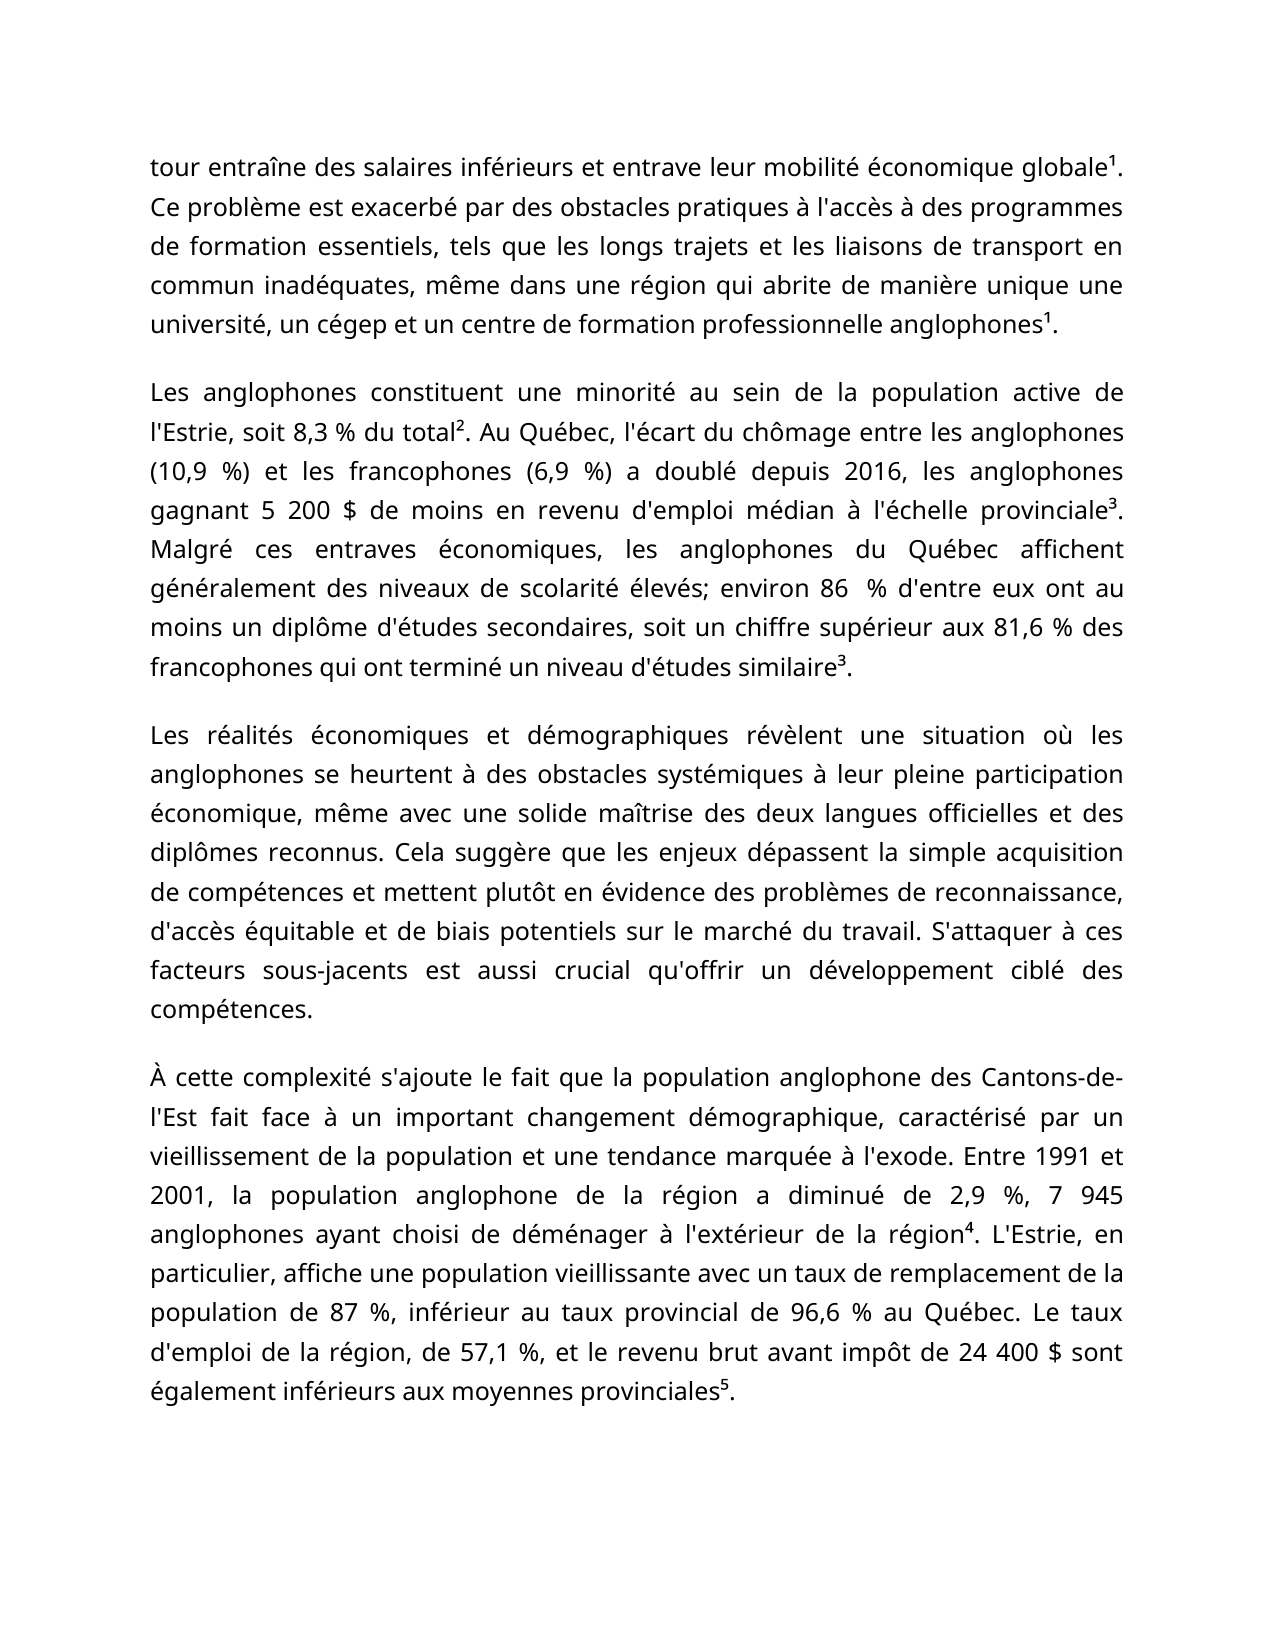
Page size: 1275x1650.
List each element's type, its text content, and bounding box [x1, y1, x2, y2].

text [150, 150, 1125, 341]
text Les réalités économiques et démographiques révèlent une situation où les anglophones se heurtent à des obstacles systémiques à leur pleine participation économique, même avec une solide maîtrise des deux langues officielles et des diplômes reconnus. Cela suggère que les enjeux dépassent la simple acquisition de compétences et mettent plutôt en évidence des problèmes de reconnaissance, d'accès équitable et de biais potentiels sur le marché du travail. S'attaquer à ces facteurs sous-jacents est aussi crucial qu'offrir un développement ciblé des compétences. [150, 717, 1125, 1026]
text Les anglophones constituent une minorité au sein de la population active de l'Estrie, soit 8,3 % du total². Au Québec, l'écart du chômage entre les anglophones (10,9 %) et les francophones (6,9 %) a doublé depuis 2016, les anglophones gagnant 5 200 $ de moins en revenu d'emploi médian à l'échelle provinciale³. Malgré ces entraves économiques, les anglophones du Québec affichent généralement des niveaux de scolarité élevés; environ 86 % d'entre eux ont au moins un diplôme d'études secondaires, soit un chiffre supérieur aux 81,6 % des francophones qui ont terminé un niveau d'études similaire³. [150, 375, 1125, 683]
text À cette complexité s'ajoute le fait que la population anglophone des Cantons-de-l'Est fait face à un important changement démographique, caractérisé par un vieillissement de la population et une tendance marquée à l'exode. Entre 1991 et 2001, la population anglophone de la région a diminué de 2,9 %, 7 945 anglophones ayant choisi de déménager à l'extérieur de la région⁴. L'Estrie, en particulier, affiche une population vieillissante avec un taux de remplacement de la population de 87 %, inférieur au taux provincial de 96,6 % au Québec. Le taux d'emploi de la région, de 57,1 %, et le revenu brut avant impôt de 24 400 $ sont également inférieurs aux moyennes provinciales⁵. [150, 1060, 1125, 1407]
